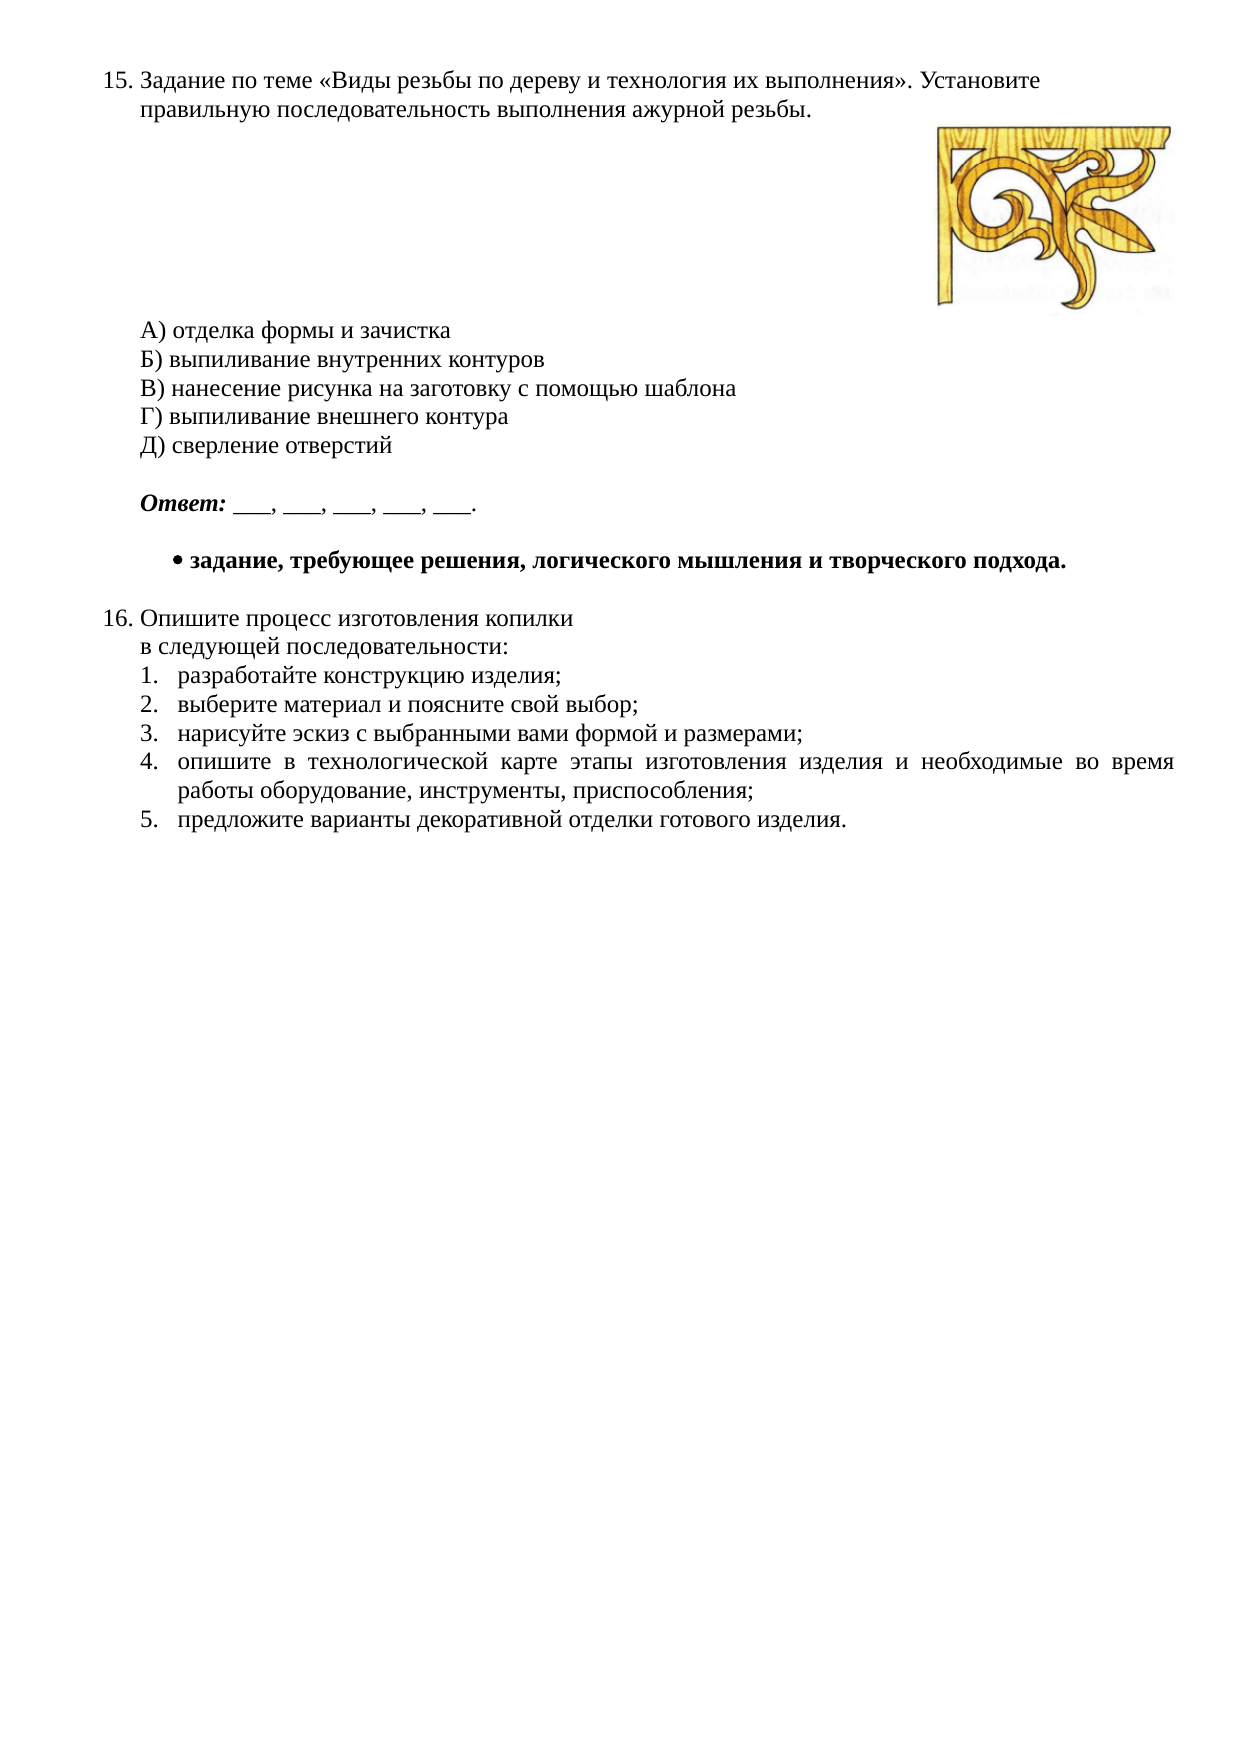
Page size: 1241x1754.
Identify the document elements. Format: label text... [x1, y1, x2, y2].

text А) отделка формы и зачистка [140, 315, 1175, 344]
list выберите материал и поясните свой выбор; [140, 689, 1175, 718]
list Задание по теме «Виды резьбы по дереву и технология их выполнения». Установите правильную последовательность выполнения ажурной резьбы. [102, 65, 1175, 122]
list нарисуйте эскиз с выбранными вами формой и размерами; [140, 718, 1175, 746]
text задание, требующее решения, логического мышления и творческого подхода. [65, 545, 1175, 574]
text В) нанесение рисунка на заготовку с помощью шаблона [140, 373, 1175, 401]
text Ответ: ___, ___, ___, ___, ___. [140, 488, 1175, 516]
text Б) выпиливание внутренних контуров [140, 344, 1175, 373]
list предложите варианты декоративной отделки готового изделия. [140, 804, 1175, 833]
text Г) выпиливание внешнего контура [140, 401, 1175, 430]
picture [933, 122, 1176, 316]
list опишите в технологической карте этапы изготовления изделия и необходимые во время работы оборудование, инструменты, приспособления; [140, 746, 1175, 804]
text в следующей последовательности: [140, 631, 1175, 660]
text Д) сверление отверстий [140, 430, 1175, 459]
list Опишите процесс изготовления копилки [102, 603, 1175, 631]
list разработайте конструкцию изделия; [140, 660, 1175, 689]
